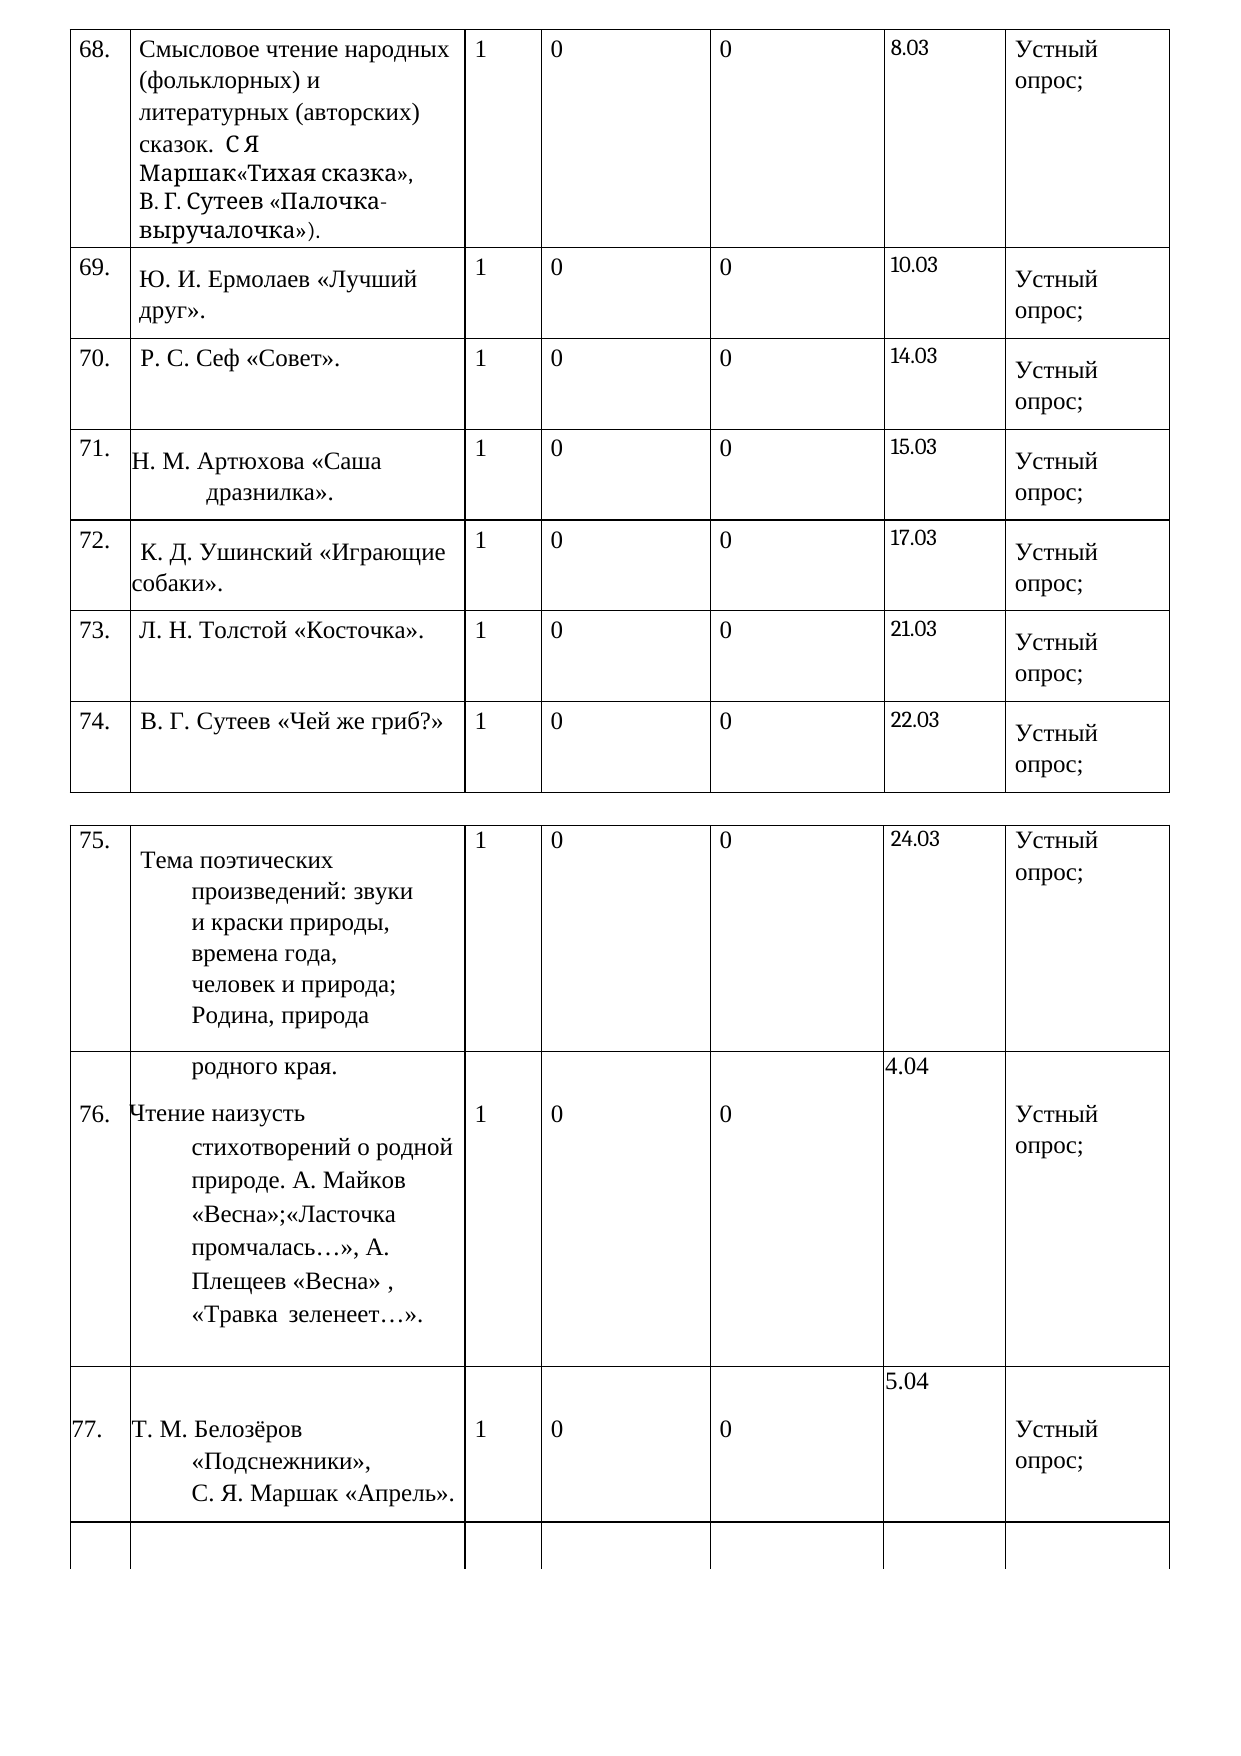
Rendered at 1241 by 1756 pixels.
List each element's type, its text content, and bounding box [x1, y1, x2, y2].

table_cell 72. [71, 521, 130, 610]
table_cell 73. [71, 611, 130, 701]
table_header 68. [71, 30, 130, 247]
table_cell [466, 1523, 541, 1569]
table_cell 0 [711, 702, 884, 792]
table_cell 70. [71, 339, 130, 429]
table_header 1 [466, 826, 541, 1051]
table_header 0 [711, 30, 884, 247]
table_cell Устный опрос; [1006, 248, 1169, 338]
table_header Устный опрос; [1006, 826, 1169, 1051]
table_cell [542, 1523, 710, 1569]
table_header 0 [711, 826, 883, 1051]
table_cell 5.04 [884, 1367, 1005, 1521]
table_cell 1 [466, 1052, 541, 1366]
table_cell 0 [542, 1052, 710, 1366]
table_cell Т. М. Белозёров «Подснежники», С. Я. Маршак «Апрель». [131, 1367, 464, 1521]
table_cell 0 [542, 702, 710, 792]
table_cell 0 [711, 430, 884, 519]
table_cell 17.03 [885, 521, 1005, 610]
table_cell 0 [542, 521, 710, 610]
table_cell 0 [711, 521, 884, 610]
table_cell 14.03 [885, 339, 1005, 429]
table_cell Устный опрос; [1006, 1052, 1169, 1366]
table_cell [711, 1523, 883, 1569]
table_cell [1006, 1523, 1169, 1569]
table_cell В. Г. Сутеев «Чей же гриб?» [131, 702, 464, 792]
table_cell 4.04 [884, 1052, 1005, 1366]
table_cell Чтение наизусть стихотворений о родной природе. А. Майков «Весна»;«Ласточка промчалась…», А. Плещеев «Весна» , «Травка зеленеет…». [131, 1089, 464, 1366]
table_cell родного края. [131, 1052, 464, 1088]
table_cell 10.03 [885, 248, 1005, 338]
table_cell 71. [71, 430, 130, 519]
table_header 0 [542, 30, 710, 247]
table_cell 77. [71, 1367, 130, 1521]
table_cell Н. М. Артюхова «Саша дразнилка». [131, 430, 464, 519]
table_cell 0 [711, 1052, 883, 1366]
table_cell 0 [542, 339, 710, 429]
table_cell Устный опрос; [1006, 521, 1169, 610]
table_cell Устный опрос; [1006, 1367, 1169, 1521]
table_cell 0 [711, 248, 884, 338]
table_cell Устный опрос; [1006, 339, 1169, 429]
table_cell 1 [466, 339, 541, 429]
table_header Смысловое чтение народных (фольклорных) и литературных (авторских) сказок. С Я Маршак«Тихая сказка», В. Г. Сутеев «Палочка- выручалочка»). [131, 30, 464, 247]
table_cell Устный опрос; [1006, 430, 1169, 519]
table_cell 0 [542, 430, 710, 519]
table_cell [71, 1523, 130, 1569]
table_cell 22.03 [885, 702, 1005, 792]
table_cell 0 [542, 1367, 710, 1521]
table_cell Ю. И. Ермолаев «Лучший друг». [131, 248, 464, 338]
table_cell Л. Н. Толстой «Косточка». [131, 611, 464, 701]
table_cell Устный опрос; [1006, 702, 1169, 792]
table_header 8.03 [885, 30, 1005, 247]
table_header 75. [71, 826, 130, 1051]
table_cell 1 [466, 521, 541, 610]
table_cell 21.03 [885, 611, 1005, 701]
table_cell 15.03 [885, 430, 1005, 519]
table_cell 1 [466, 702, 541, 792]
table_cell К. Д. Ушинский «Играющие собаки». [131, 521, 464, 610]
table_cell [131, 1523, 464, 1569]
table_cell 0 [711, 1367, 883, 1521]
table_cell 1 [466, 430, 541, 519]
table_cell 1 [466, 1367, 541, 1521]
table_cell 74. [71, 702, 130, 792]
table_header Устный опрос; [1006, 30, 1169, 247]
table_header Тема поэтических произведений: звуки и краски природы, времена года, человек и природа; Родина, природа [131, 826, 464, 1051]
table_cell Р. С. Сеф «Совет». [131, 339, 464, 429]
table_cell 76. [71, 1052, 130, 1366]
table_cell 0 [542, 611, 710, 701]
table_cell 1 [466, 611, 541, 701]
table_header 0 [542, 826, 710, 1051]
table_cell 69. [71, 248, 130, 338]
table_cell 0 [711, 339, 884, 429]
table_cell [884, 1523, 1005, 1569]
table_cell 0 [711, 611, 884, 701]
table_header 1 [466, 30, 541, 247]
table_cell 0 [542, 248, 710, 338]
table_cell 1 [466, 248, 541, 338]
table_header 24.03 [884, 826, 1005, 1051]
table_cell Устный опрос; [1006, 611, 1169, 701]
